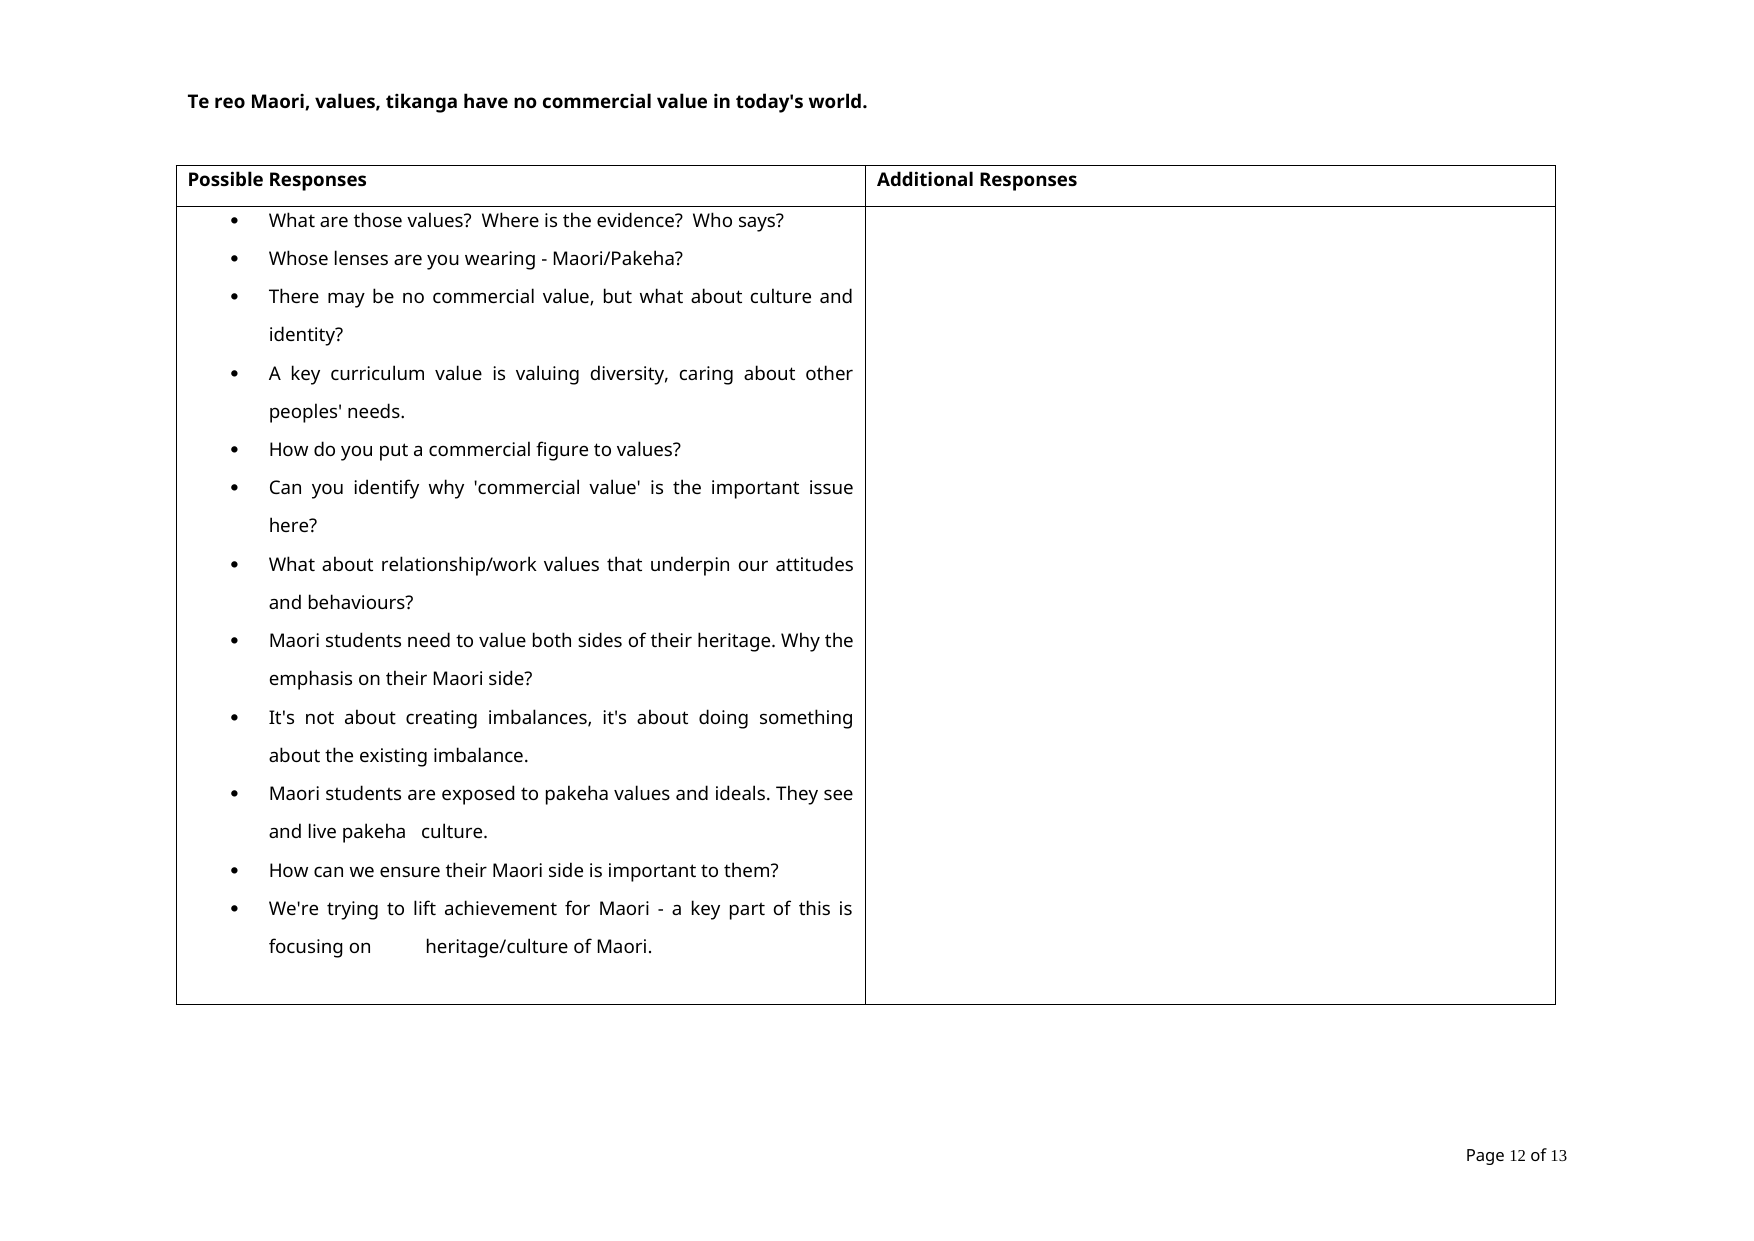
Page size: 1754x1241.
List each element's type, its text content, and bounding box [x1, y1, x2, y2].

table_header Possible Responses [177, 166, 865, 206]
text Te reo Maori, values, tikanga have no commercial value in today's world. [187, 89, 1567, 114]
table_cell [866, 207, 1555, 1004]
table_header Additional Responses [866, 166, 1555, 206]
table_cell What are those values? Where is the evidence? Who says? Whose lenses are you wearing - Maori/Pakeha? There may be no commercial value, but what about culture and identity? A key curriculum value is valuing diversity, caring about other peoples' needs. How do you put a commercial figure to values? Can you identify why 'commercial value' is the important issue here? What about relationship/work values that underpin our attitudes and behaviours? Maori students need to value both sides of their heritage. Why the emphasis on their Maori side? It's not about creating imbalances, it's about doing something about the existing imbalance. Maori students are exposed to pakeha values and ideals. They see and live pakeha culture. How can we ensure their Maori side is important to them? We're trying to lift achievement for Maori - a key part of this is focusing on heritage/culture of Maori. [177, 207, 865, 1004]
